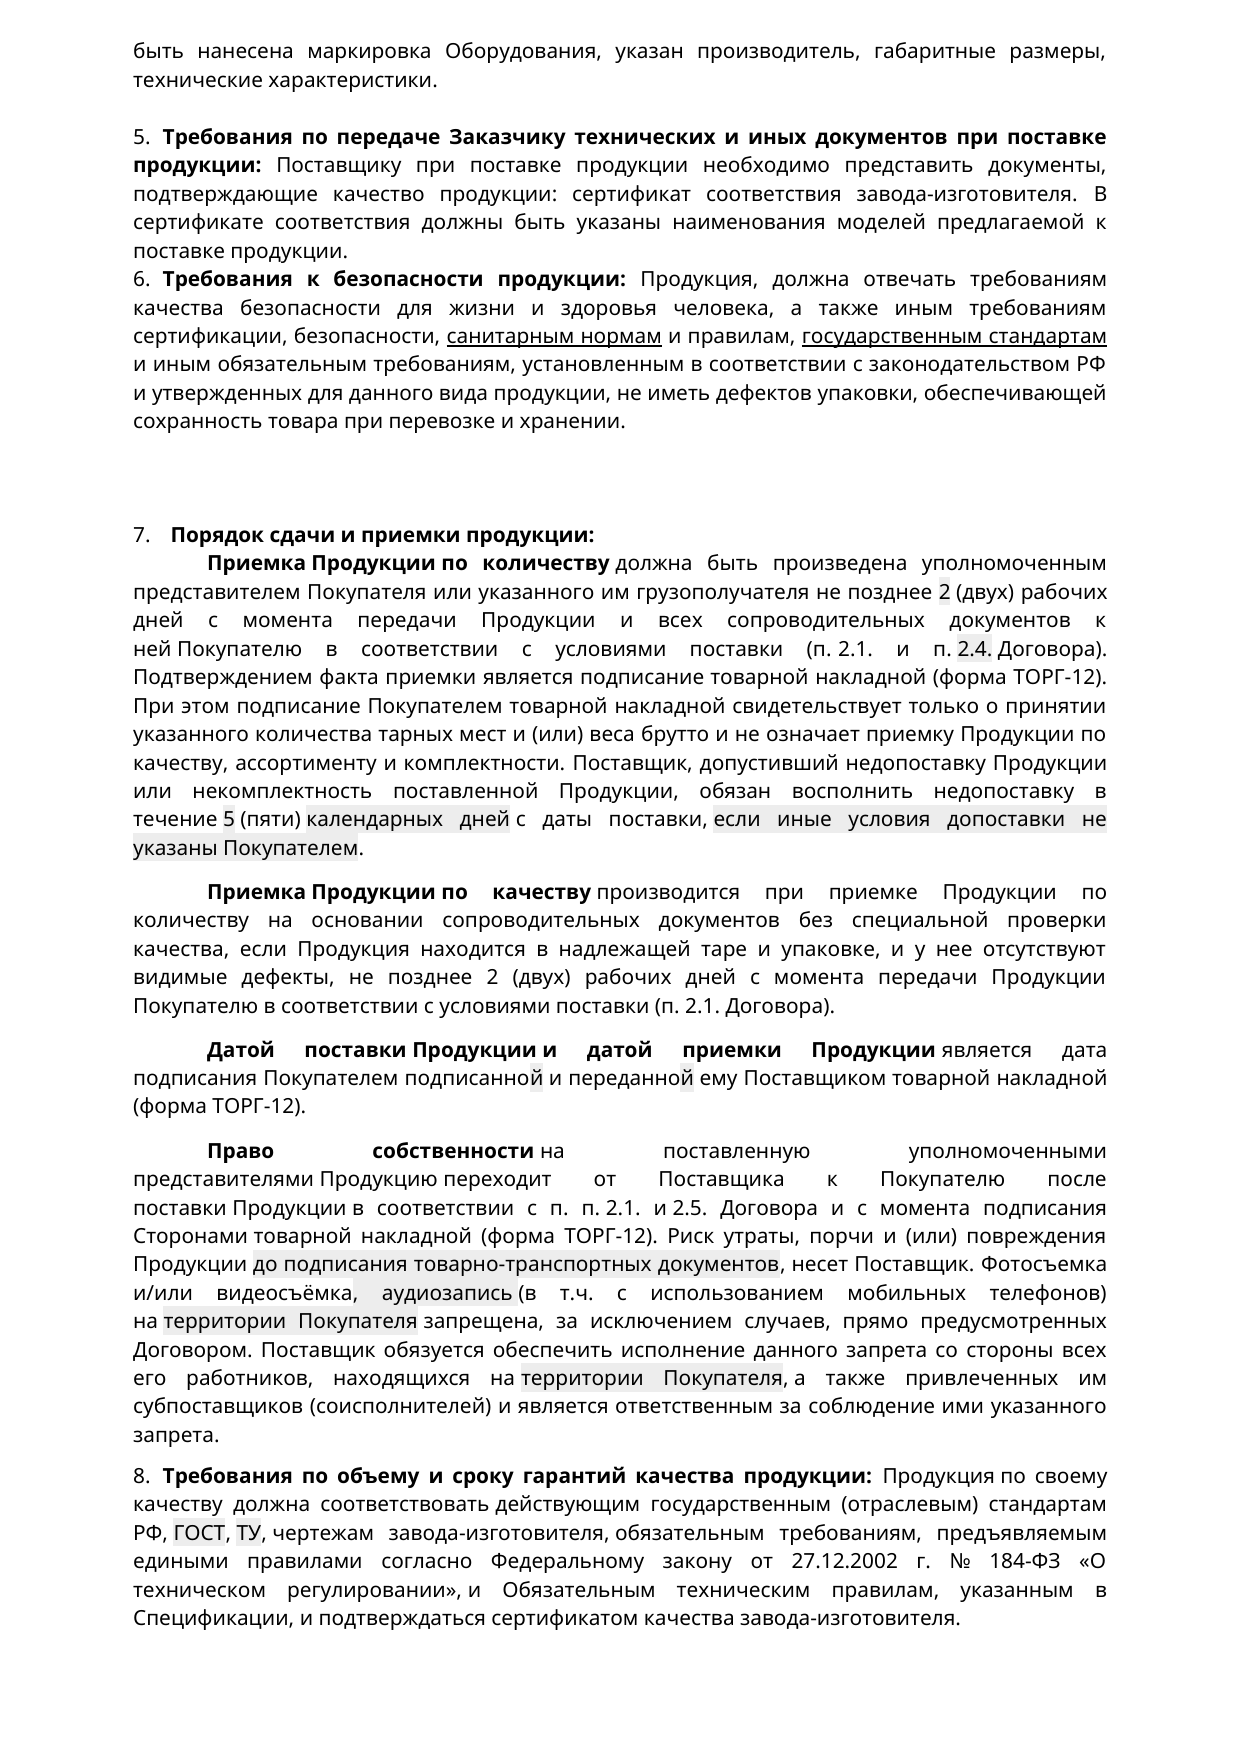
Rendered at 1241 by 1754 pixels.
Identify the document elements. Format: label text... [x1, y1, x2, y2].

list Требования по объему и сроку гарантий качества продукции: Продукция по своему качеству должна соответствовать действующим государственным (отраслевым) стандартам РФ, ГОСТ, ТУ, чертежам завода-изготовителя, обязательным требованиям, предъявляемым едиными правилами согласно Федеральному закону от 27.12.2002 г. № 184-ФЗ «О техническом регулировании», и Обязательным техническим правилам, указанным в Спецификации, и подтверждаться сертификатом качества завода-изготовителя. [133, 1461, 1107, 1632]
text Приемка Продукции по качеству производится при приемке Продукции по количеству на основании сопроводительных документов без специальной проверки качества, если Продукция находится в надлежащей таре и упаковке, и у нее отсутствуют видимые дефекты, не позднее 2 (двух) рабочих дней с момента передачи Продукции Покупателю в соответствии с условиями поставки (п. 2.1. Договора). [133, 877, 1107, 1019]
text Приемка Продукции по количеству должна быть произведена уполномоченным представителем Покупателя или указанного им грузополучателя не позднее 2 (двух) рабочих дней с момента передачи Продукции и всех сопроводительных документов к ней Покупателю в соответствии с условиями поставки (п. 2.1. и п. 2.4. Договора). Подтверждением факта приемки является подписание товарной накладной (форма ТОРГ-12). При этом подписание Покупателем товарной накладной свидетельствует только о принятии указанного количества тарных мест и (или) веса брутто и не означает приемку Продукции по качеству, ассортименту и комплектности. Поставщик, допустивший недопоставку Продукции или некомплектность поставленной Продукции, обязан восполнить недопоставку в течение 5 (пяти) календарных дней с даты поставки, если иные условия допоставки не указаны Покупателем. [133, 548, 1107, 861]
text Право собственности на поставленную уполномоченными представителями Продукцию переходит от Поставщика к Покупателю после поставки Продукции в соответствии с п. п. 2.1. и 2.5. Договора и с момента подписания Сторонами товарной накладной (форма ТОРГ-12). Риск утраты, порчи и (или) повреждения Продукции до подписания товарно-транспортных документов, несет Поставщик. Фотосъемка и/или видеосъёмка, аудиозапись (в т.ч. с использованием мобильных телефонов) на территории Покупателя запрещена, за исключением случаев, прямо предусмотренных Договором. Поставщик обязуется обеспечить исполнение данного запрета со стороны всех его работников, находящихся на территории Покупателя, а также привлеченных им субпоставщиков (соисполнителей) и является ответственным за соблюдение ими указанного запрета. [133, 1136, 1107, 1448]
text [133, 37, 1107, 93]
list Порядок сдачи и приемки продукции: [133, 520, 1107, 548]
list Требования к безопасности продукции: Продукция, должна отвечать требованиям качества безопасности для жизни и здоровья человека, а также иным требованиям сертификации, безопасности, санитарным нормам и правилам, государственным стандартам и иным обязательным требованиям, установленным в соответствии с законодательством РФ и утвержденных для данного вида продукции, не иметь дефектов упаковки, обеспечивающей сохранность товара при перевозке и хранении. [133, 264, 1107, 435]
list Требования по передаче Заказчику технических и иных документов при поставке продукции: Поставщику при поставке продукции необходимо представить документы, подтверждающие качество продукции: сертификат соответствия завода-изготовителя. В сертификате соответствия должны быть указаны наименования моделей предлагаемой к поставке продукции. [133, 122, 1107, 264]
text Датой поставки Продукции и датой приемки Продукции является дата подписания Покупателем подписанной и переданной ему Поставщиком товарной накладной (форма ТОРГ-12). [133, 1035, 1107, 1120]
